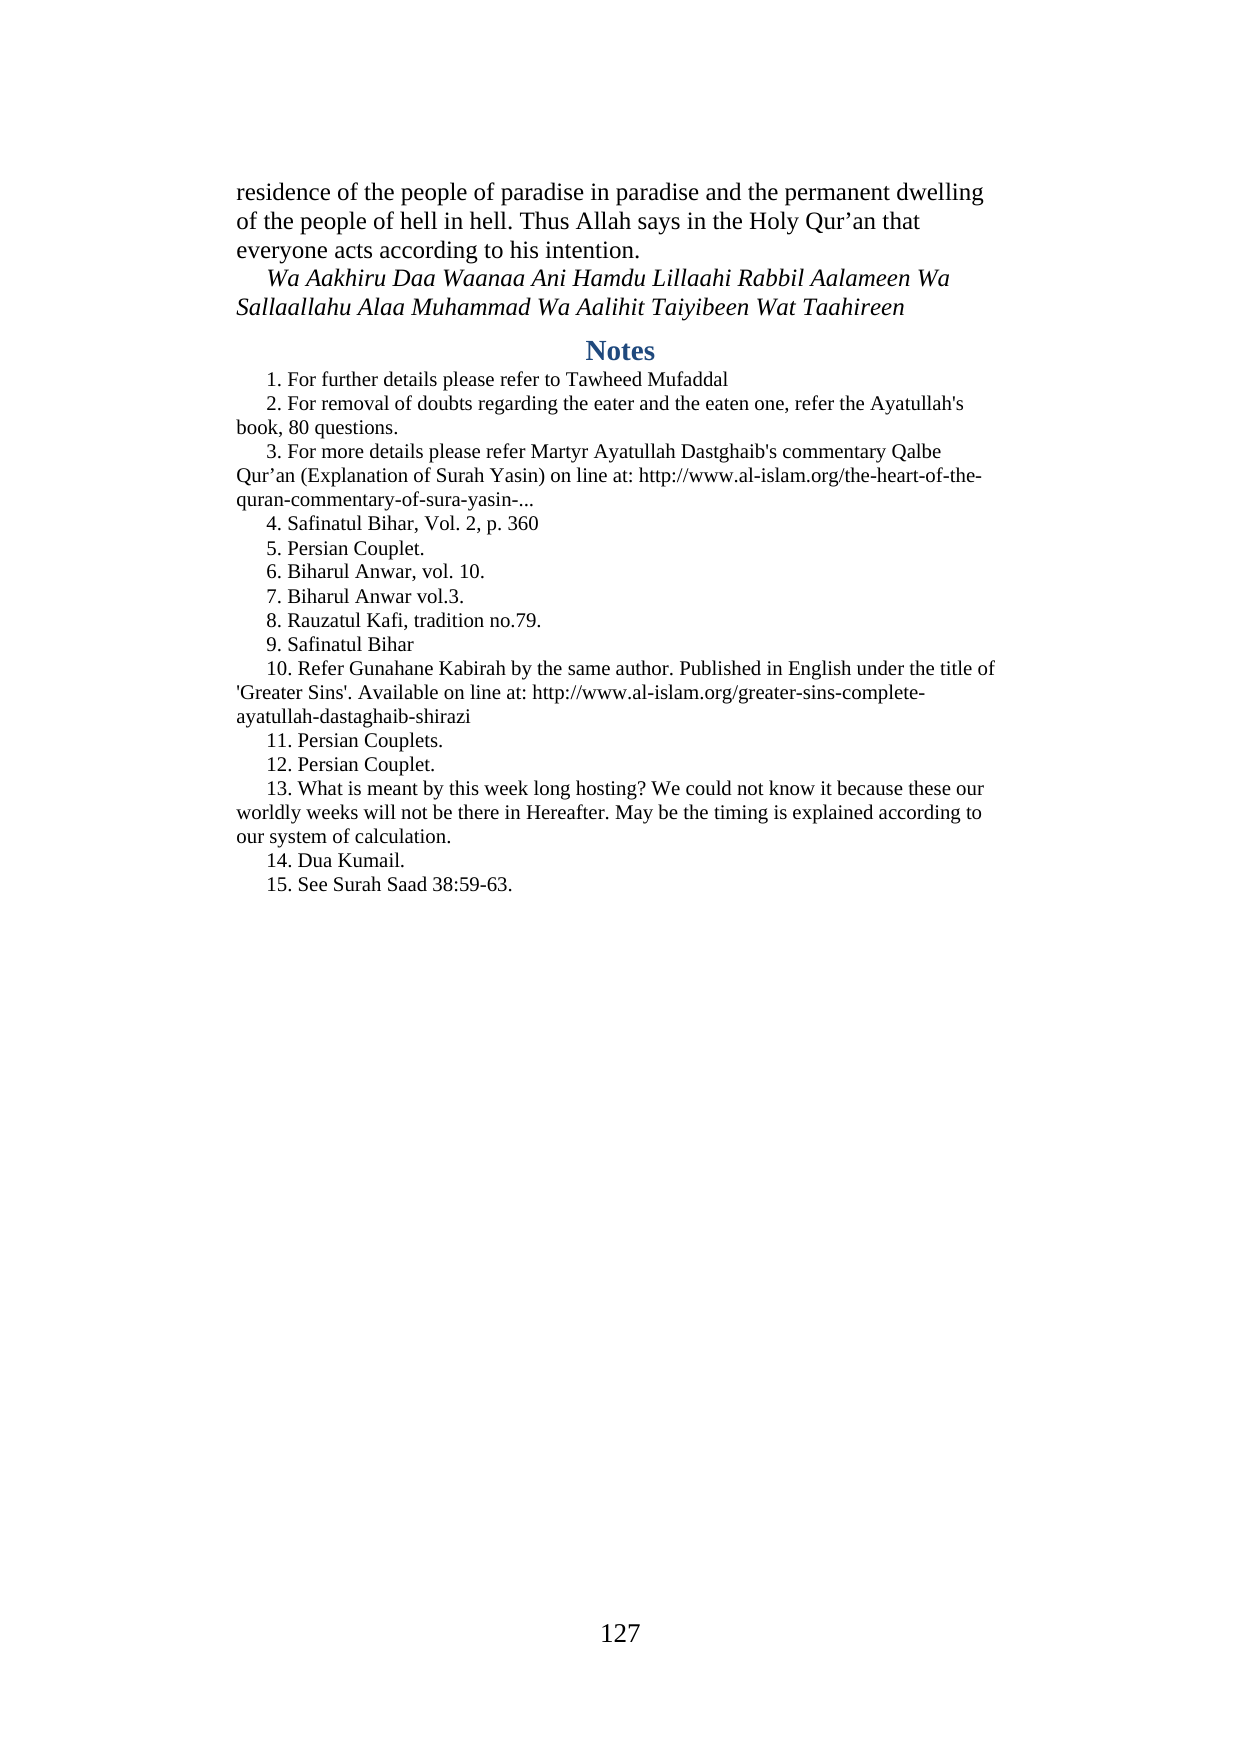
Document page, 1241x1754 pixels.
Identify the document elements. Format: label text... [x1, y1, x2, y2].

text 15. See Surah Saad 38:59-63. [236, 872, 1004, 896]
text 1. For further details please refer to Tawheed Mufaddal [236, 367, 1004, 391]
text 8. Rauzatul Kafi, tradition no.79. [236, 608, 1004, 632]
text 10. Refer Gunahane Kabirah by the same author. Published in English under the title of 'Greater Sins'. Available on line at: http://www.al-islam.org/greater-sins-complete-ayatullah-dastaghaib-shirazi [236, 656, 1004, 728]
text 2. For removal of doubts regarding the eater and the eaten one, refer the Ayatullah's book, 80 questions. [236, 391, 1004, 439]
subtitle Notes [236, 333, 1004, 367]
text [236, 177, 1004, 263]
text 4. Safinatul Bihar, Vol. 2, p. 360 [236, 511, 1004, 535]
text 9. Safinatul Bihar [236, 632, 1004, 656]
text 11. Persian Couplets. [236, 728, 1004, 752]
text 5. Persian Couplet. [236, 535, 1004, 559]
text Wa Aakhiru Daa Waanaa Ani Hamdu Lillaahi Rabbil Aalameen Wa Sallaallahu Alaa Muhammad Wa Aalihit Taiyibeen Wat Taahireen [236, 263, 1004, 321]
text 13. What is meant by this week long hosting? We could not know it because these our worldly weeks will not be there in Hereafter. May be the timing is explained according to our system of calculation. [236, 776, 1004, 848]
text 14. Dua Kumail. [236, 848, 1004, 872]
text 7. Biharul Anwar vol.3. [236, 583, 1004, 608]
text 12. Persian Couplet. [236, 752, 1004, 776]
text 3. For more details please refer Martyr Ayatullah Dastghaib's commentary Qalbe Qur’an (Explanation of Surah Yasin) on line at: http://www.al-islam.org/the-heart-of-the-quran-commentary-of-sura-yasin-... [236, 439, 1004, 511]
text 6. Biharul Anwar, vol. 10. [236, 559, 1004, 583]
